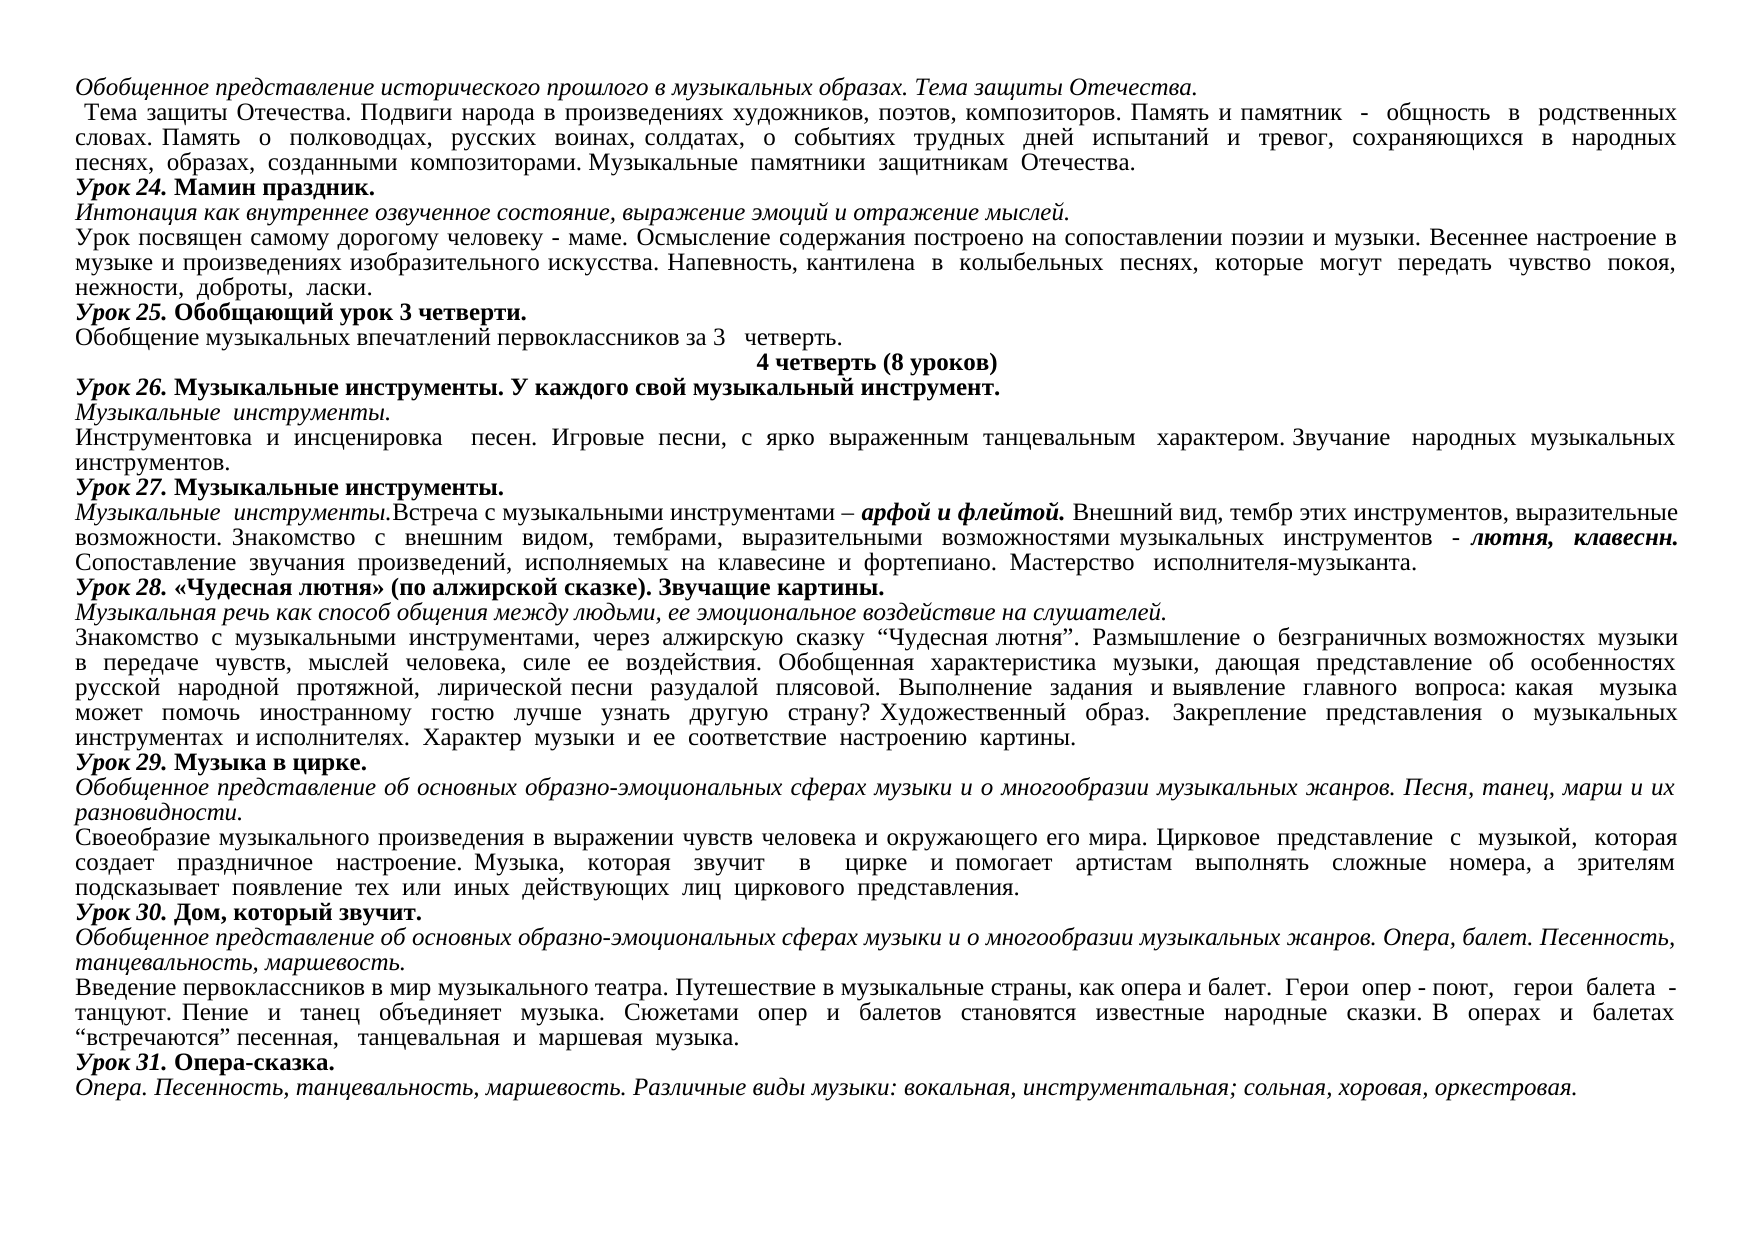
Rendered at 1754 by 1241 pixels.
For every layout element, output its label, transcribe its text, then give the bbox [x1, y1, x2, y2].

text Введение первоклассников в мир музыкального театра. Путешествие в музыкальные страны, как опера и балет. Герои опер - поют, герои балета - танцуют. Пение и танец объединяет музыка. Сюжетами опер и балетов становятся известные народные сказки. В операх и балетах “встречаются” песенная, танцевальная и маршевая музыка. [75, 975, 1679, 1050]
text Урок 28. «Чудесная лютня» (по алжирской сказке). Звучащие картины. [75, 575, 1679, 600]
text Тема защиты Отечества. Подвиги народа в произведениях художников, поэтов, композиторов. Память и памятник - общность в родственных словах. Память о полководцах, русских воинах, солдатах, о событиях трудных дней испытаний и тревог, сохраняющихся в народных песнях, образах, созданными композиторами. Музыкальные памятники защитникам Отечества. [75, 100, 1679, 175]
text Урок 29. Музыка в цирке. [75, 750, 1679, 775]
text Музыкальная речь как способ общения между людьми, ее эмоциональное воздействие на слушателей. [75, 600, 1679, 625]
text Обобщение музыкальных впечатлений первоклассников за 3 четверть. [75, 325, 1679, 350]
text Знакомство с музыкальными инструментами, через алжирскую сказку “Чудесная лютня”. Размышление о безграничных возможностях музыки в передаче чувств, мыслей человека, силе ее воздействия. Обобщенная характеристика музыки, дающая представление об особенностях русской народной протяжной, лирической песни разудалой плясовой. Выполнение задания и выявление главного вопроса: какая музыка может помочь иностранному гостю лучше узнать другую страну? Художественный образ. Закрепление представления о музыкальных инструментах и исполнителях. Характер музыки и ее соответствие настроению картины. [75, 625, 1679, 750]
text Интонация как внутреннее озвученное состояние, выражение эмоций и отражение мыслей. [75, 200, 1679, 225]
text Обобщенное представление об основных образно-эмоциональных сферах музыки и о многообразии музыкальных жанров. Опера, балет. Песенность, танцевальность, маршевость. [75, 925, 1679, 975]
text Урок 26. Музыкальные инструменты. У каждого свой музыкальный инструмент. [75, 375, 1679, 400]
text Обобщенное представление об основных образно-эмоциональных сферах музыки и о многообразии музыкальных жанров. Песня, танец, марш и их разновидности. [75, 775, 1679, 825]
text Музыкальные инструменты. [75, 400, 1679, 425]
text Урок 31. Опера-сказка. [75, 1050, 1679, 1075]
text Урок 24. Мамин праздник. [75, 175, 1679, 200]
text Урок 27. Музыкальные инструменты. [75, 475, 1679, 500]
text Опера. Песенность, танцевальность, маршевость. Различные виды музыки: вокальная, инструментальная; сольная, хоровая, оркестровая. [75, 1075, 1679, 1100]
text Урок посвящен самому дорогому человеку - маме. Осмысление содержания построено на сопоставлении поэзии и музыки. Весеннее настроение в музыке и произведениях изобразительного искусства. Напевность, кантилена в колыбельных песнях, которые могут передать чувство покоя, нежности, доброты, ласки. [75, 225, 1679, 300]
text Обобщенное представление исторического прошлого в музыкальных образах. Тема защиты Отечества. [75, 75, 1679, 100]
text Урок 30. Дом, который звучит. [75, 900, 1679, 925]
text Урок 25. Обобщающий урок 3 четверти. [75, 300, 1679, 325]
text Инструментовка и инсценировка песен. Игровые песни, с ярко выраженным танцевальным характером. Звучание народных музыкальных инструментов. [75, 425, 1679, 475]
text Своеобразие музыкального произведения в выражении чувств человека и окружающего его мира. Цирковое представление с музыкой, которая создает праздничное настроение. Музыка, которая звучит в цирке и помогает артистам выполнять сложные номера, а зрителям подсказывает появление тех или иных действующих лиц циркового представления. [75, 825, 1679, 900]
text Музыкальные инструменты.Встреча с музыкальными инструментами – арфой и флейтой. Внешний вид, тембр этих инструментов, выразительные возможности. Знакомство с внешним видом, тембрами, выразительными возможностями музыкальных инструментов - лютня, клавеснн. Сопоставление звучания произведений, исполняемых на клавесине и фортепиано. Мастерство исполнителя-музыканта. [75, 500, 1679, 575]
text 4 четверть (8 уроков) [75, 350, 1679, 375]
